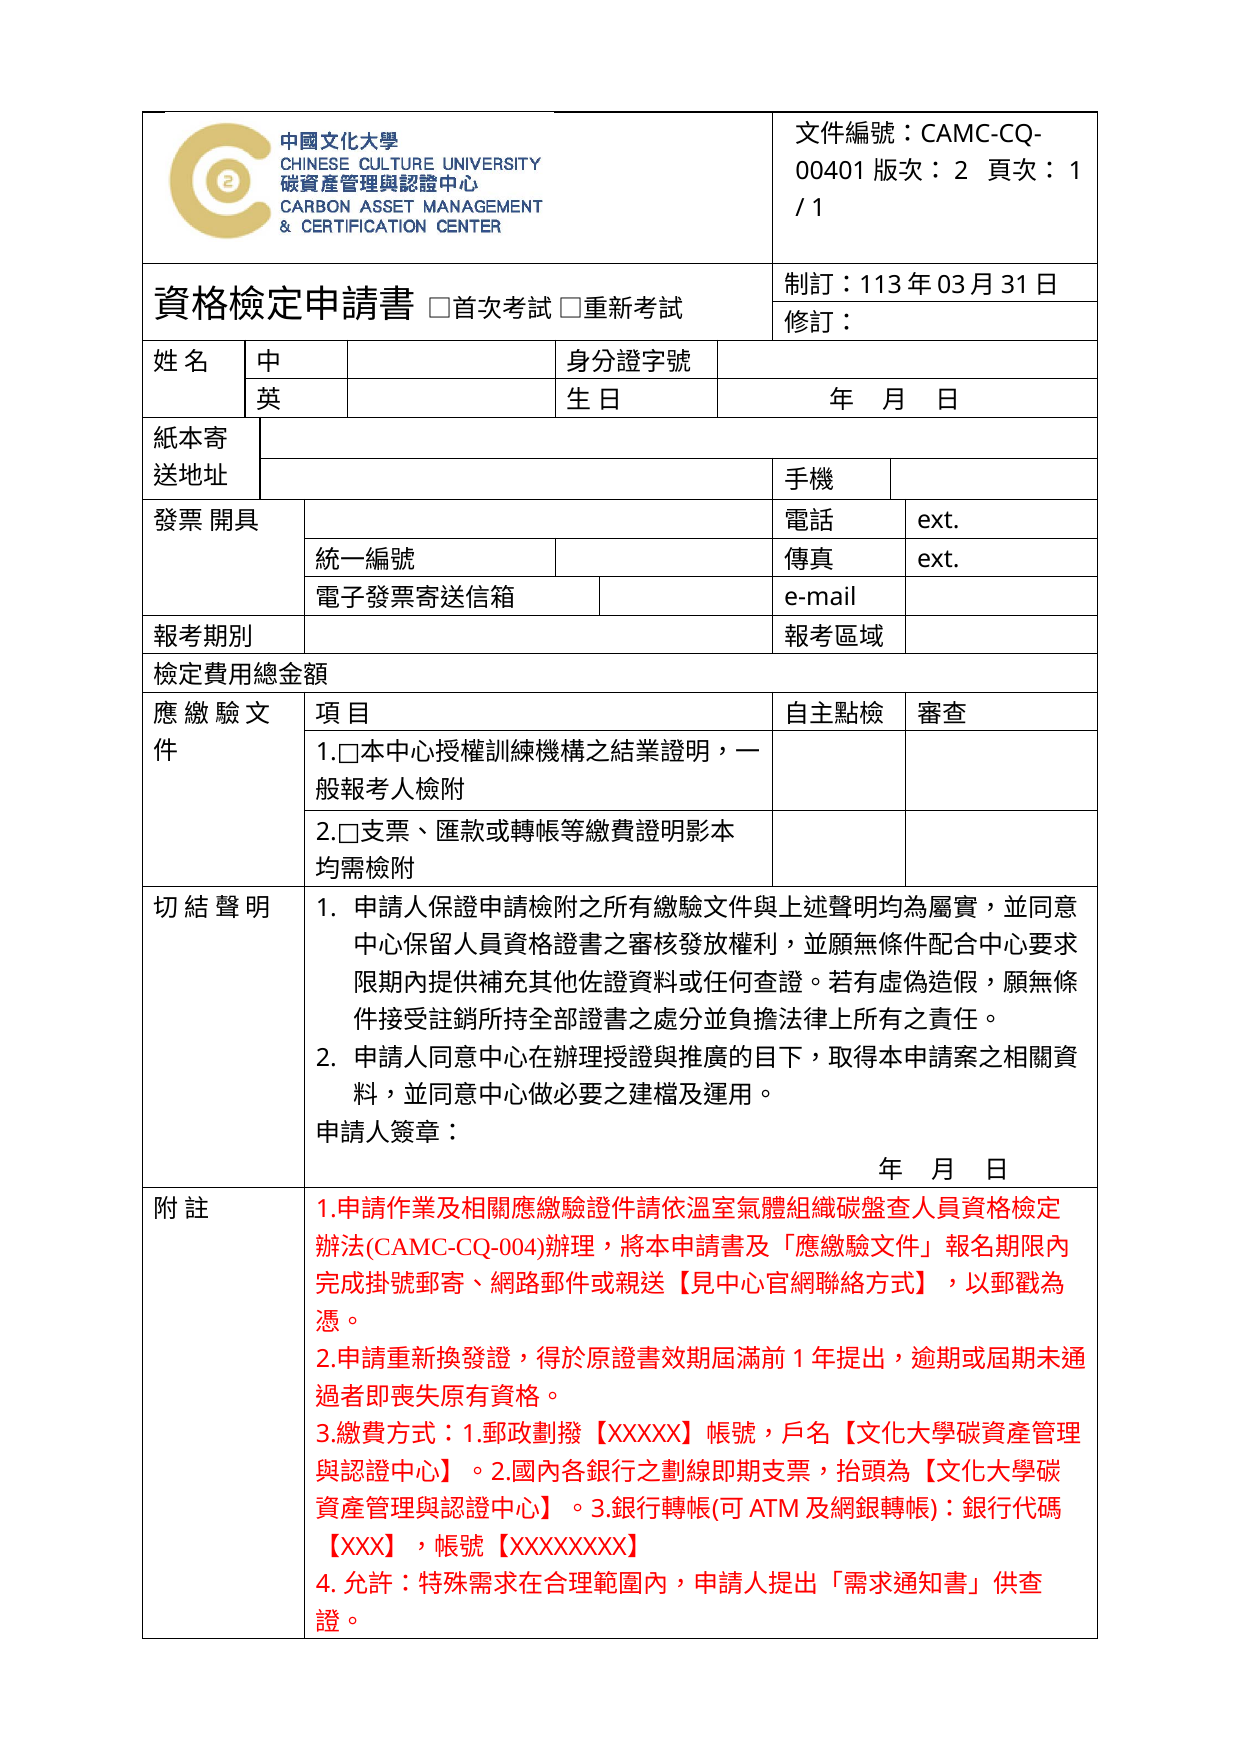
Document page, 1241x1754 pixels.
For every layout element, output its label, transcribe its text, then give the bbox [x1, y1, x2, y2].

table_cell 年 月 日 [718, 379, 1097, 417]
table_cell [261, 418, 1097, 457]
table_cell [718, 341, 1097, 378]
table_cell 電子發票寄送信箱 [305, 577, 599, 614]
table_cell 手機 [773, 459, 890, 499]
table_cell 自主點檢 [773, 693, 905, 730]
table_cell [773, 811, 905, 886]
table_cell ext. [906, 539, 1097, 576]
table_cell [348, 379, 555, 417]
table_cell e-mail [773, 577, 905, 614]
table_cell 生 日 [556, 379, 717, 417]
table_cell 檢定費用總金額 [143, 654, 1097, 692]
table_cell 制訂：113年03月31日 [773, 264, 1097, 301]
table_cell 附 註 [143, 1188, 304, 1638]
table_cell 報考區域 [773, 616, 905, 653]
table_cell 修訂： [773, 302, 1097, 339]
table_cell [348, 341, 555, 378]
table_cell 報考期別 [143, 616, 304, 653]
table_cell 1.申請作業及相關應繳驗證件請依溫室氣體組織碳盤查人員資格檢定辦法(CAMC-CQ-004)辦理，將本申請書及「應繳驗文件」報名期限內完成掛號郵寄、網路郵件或親送【見中心官網聯絡方式】，以郵戳為憑。 2.申請重新換發證，得於原證書效期屆滿前1年提出，逾期或屆期未通過者即喪失原有資格。 3.繳費方式：1.郵政劃撥【XXXXX】帳號，戶名【文化大學碳資產管理與認證中心】。2.國內各銀行之劃線即期支票，抬頭為【文化大學碳資產管理與認證中心】。3.銀行轉帳(可ATM及網銀轉帳)：銀行代碼【XXX】，帳號【XXXXXXXX】 4. 允許：特殊需求在合理範圍內，申請人提出「需求通知書」供查證。 [305, 1188, 1097, 1638]
table_cell 應 繳 驗 文 件 [143, 693, 304, 886]
table_cell [906, 577, 1097, 614]
table_cell 審查 [906, 693, 1097, 730]
table_cell [261, 459, 772, 499]
table_cell [891, 459, 1097, 499]
table_cell 姓 名 [143, 341, 244, 417]
table_cell 英 [246, 379, 347, 417]
table_cell 統一編號 [305, 539, 555, 576]
table_cell [906, 731, 1097, 810]
table_cell [906, 811, 1097, 886]
picture [165, 112, 554, 242]
table_cell 中 [246, 341, 347, 378]
table_cell 切 結 聲 明 [143, 887, 304, 1187]
table_cell 2.□支票、匯款或轉帳等繳費證明影本 均需檢附 [305, 811, 772, 886]
table_cell 項 目 [305, 693, 772, 730]
table_cell [556, 539, 772, 576]
table_header 文件編號：CAMC-CQ-00401 版次： 2 頁次： 1 / 1 [773, 113, 1097, 262]
table_cell 電話 [773, 500, 905, 537]
table_cell 資格檢定申請書 □首次考試 □重新考試 [143, 264, 772, 339]
table_cell ext. [906, 500, 1097, 537]
table_cell [305, 616, 772, 653]
table_cell 紙本寄 送地址 [143, 418, 259, 499]
table_header [143, 113, 772, 262]
table_cell 1.□本中心授權訓練機構之結業證明，一般報考人檢附 [305, 731, 772, 810]
table_cell 發票 開具 [143, 500, 304, 614]
table_cell 傳真 [773, 539, 905, 576]
table_cell 身分證字號 [556, 341, 717, 378]
table_cell [773, 731, 905, 810]
table_cell 申請人保證申請檢附之所有繳驗文件與上述聲明均為屬實，並同意中心保留人員資格證書之審核發放權利，並願無條件配合中心要求限期內提供補充其他佐證資料或任何查證。若有虛偽造假，願無條件接受註銷所持全部證書之處分並負擔法律上所有之責任。 申請人同意中心在辦理授證與推廣的目下，取得本申請案之相關資料，並同意中心做必要之建檔及運用。 申請人簽章： 年 月 日 [305, 887, 1097, 1187]
table_cell [906, 616, 1097, 653]
table_cell [305, 500, 772, 537]
table_cell [600, 577, 772, 614]
